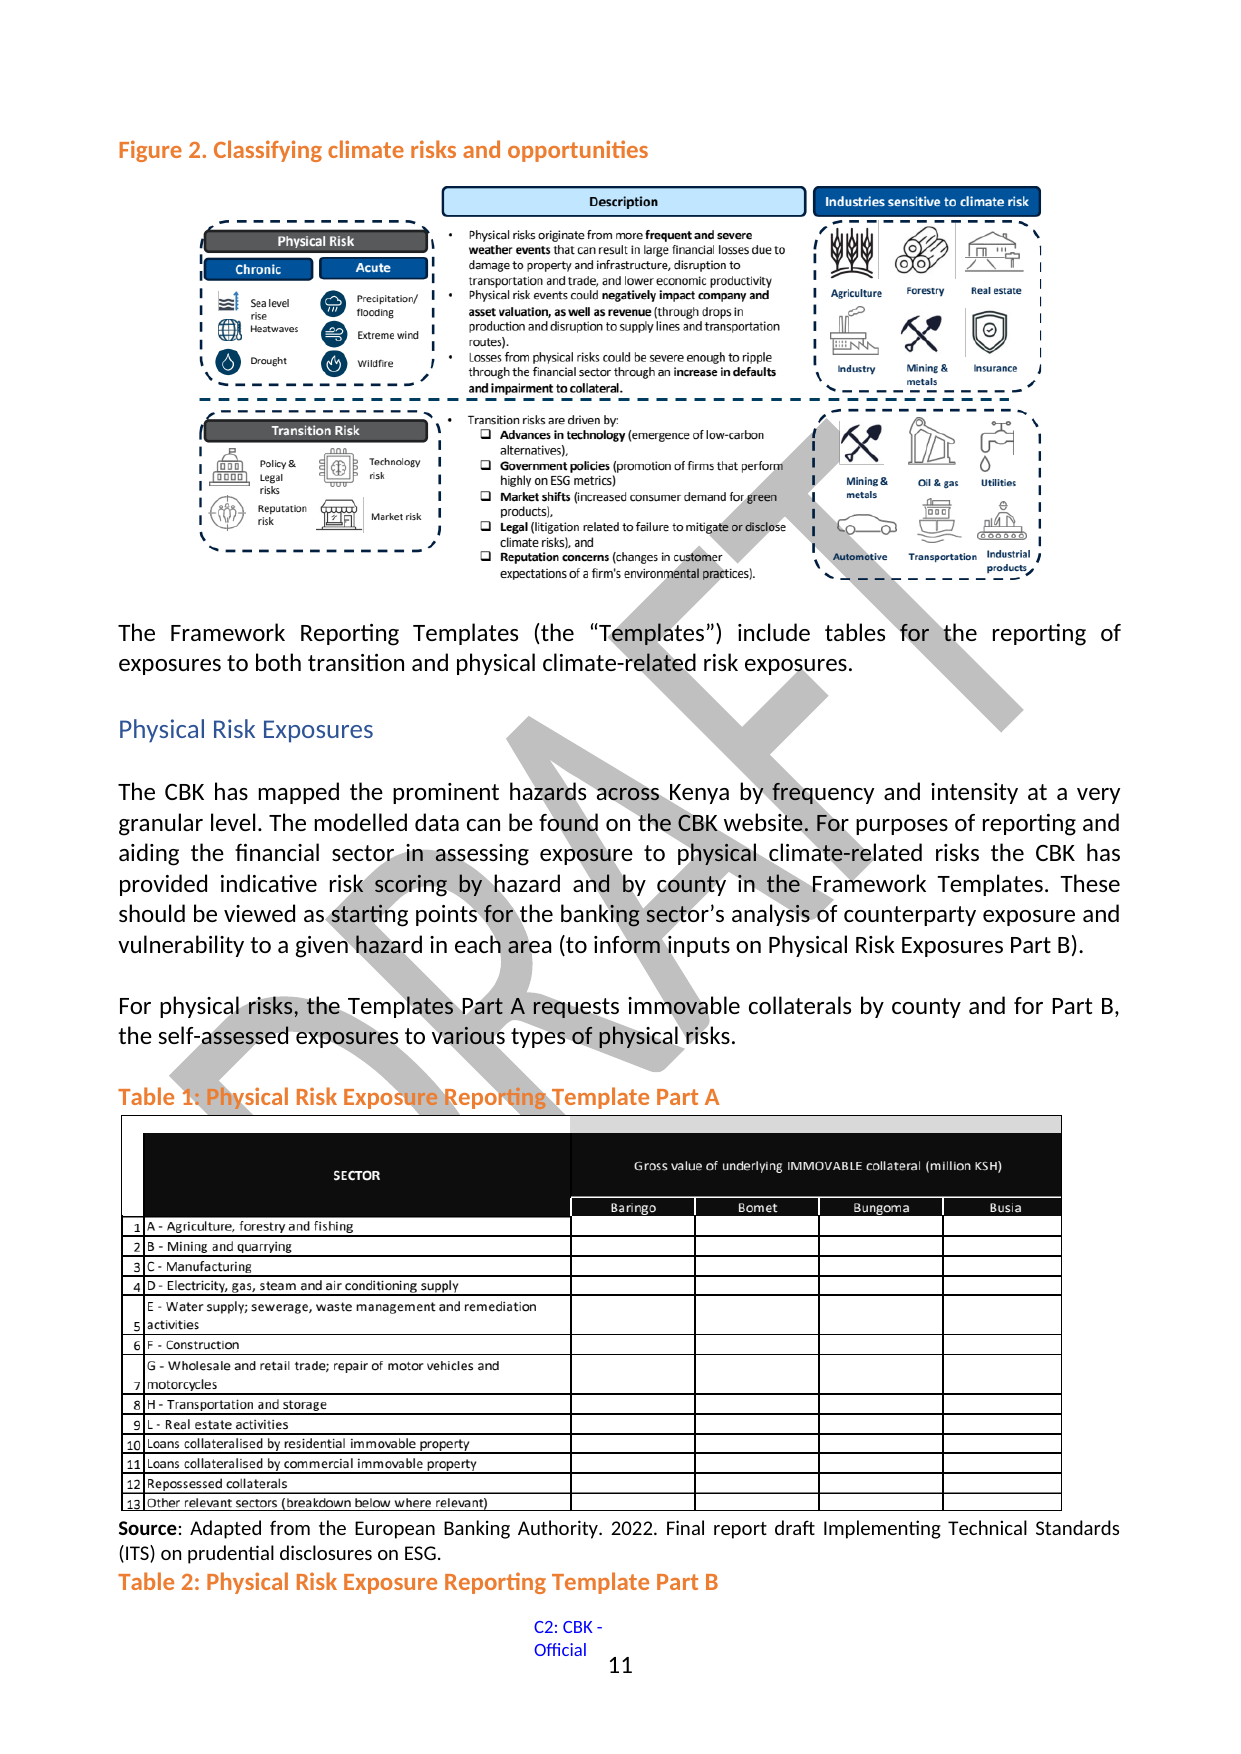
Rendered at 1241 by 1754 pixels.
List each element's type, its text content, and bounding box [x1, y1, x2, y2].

text For physical risks, the Templates Part A requests immovable collaterals by county and for Part B, the self-assessed exposures to various types of physical risks. [118, 990, 1122, 1051]
text Figure 2. Classifying climate risks and opportunities [118, 135, 1122, 165]
text Table 2: Physical Risk Exposure Reporting Template Part B [118, 1566, 1122, 1596]
text Table 1: Physical Risk Exposure Reporting Template Part A [118, 1081, 1122, 1112]
text The CBK has mapped the prominent hazards across Kenya by frequency and intensity at a very granular level. The modelled data can be found on the CBK website. For purposes of reporting and aiding the financial sector in assessing exposure to physical climate-related risks the CBK has provided indicative risk scoring by hazard and by county in the Framework Templates. These should be viewed as starting points for the banking sector’s analysis of counterparty exposure and vulnerability to a given hazard in each area (to inform inputs on Physical Risk Exposures Part B). [118, 776, 1122, 959]
subtitle Physical Risk Exposures [118, 713, 1122, 746]
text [118, 1515, 1122, 1566]
text The Framework Reporting Templates (the “Templates”) include tables for the reporting of exposures to both transition and physical climate-related risk exposures. [118, 617, 1122, 678]
